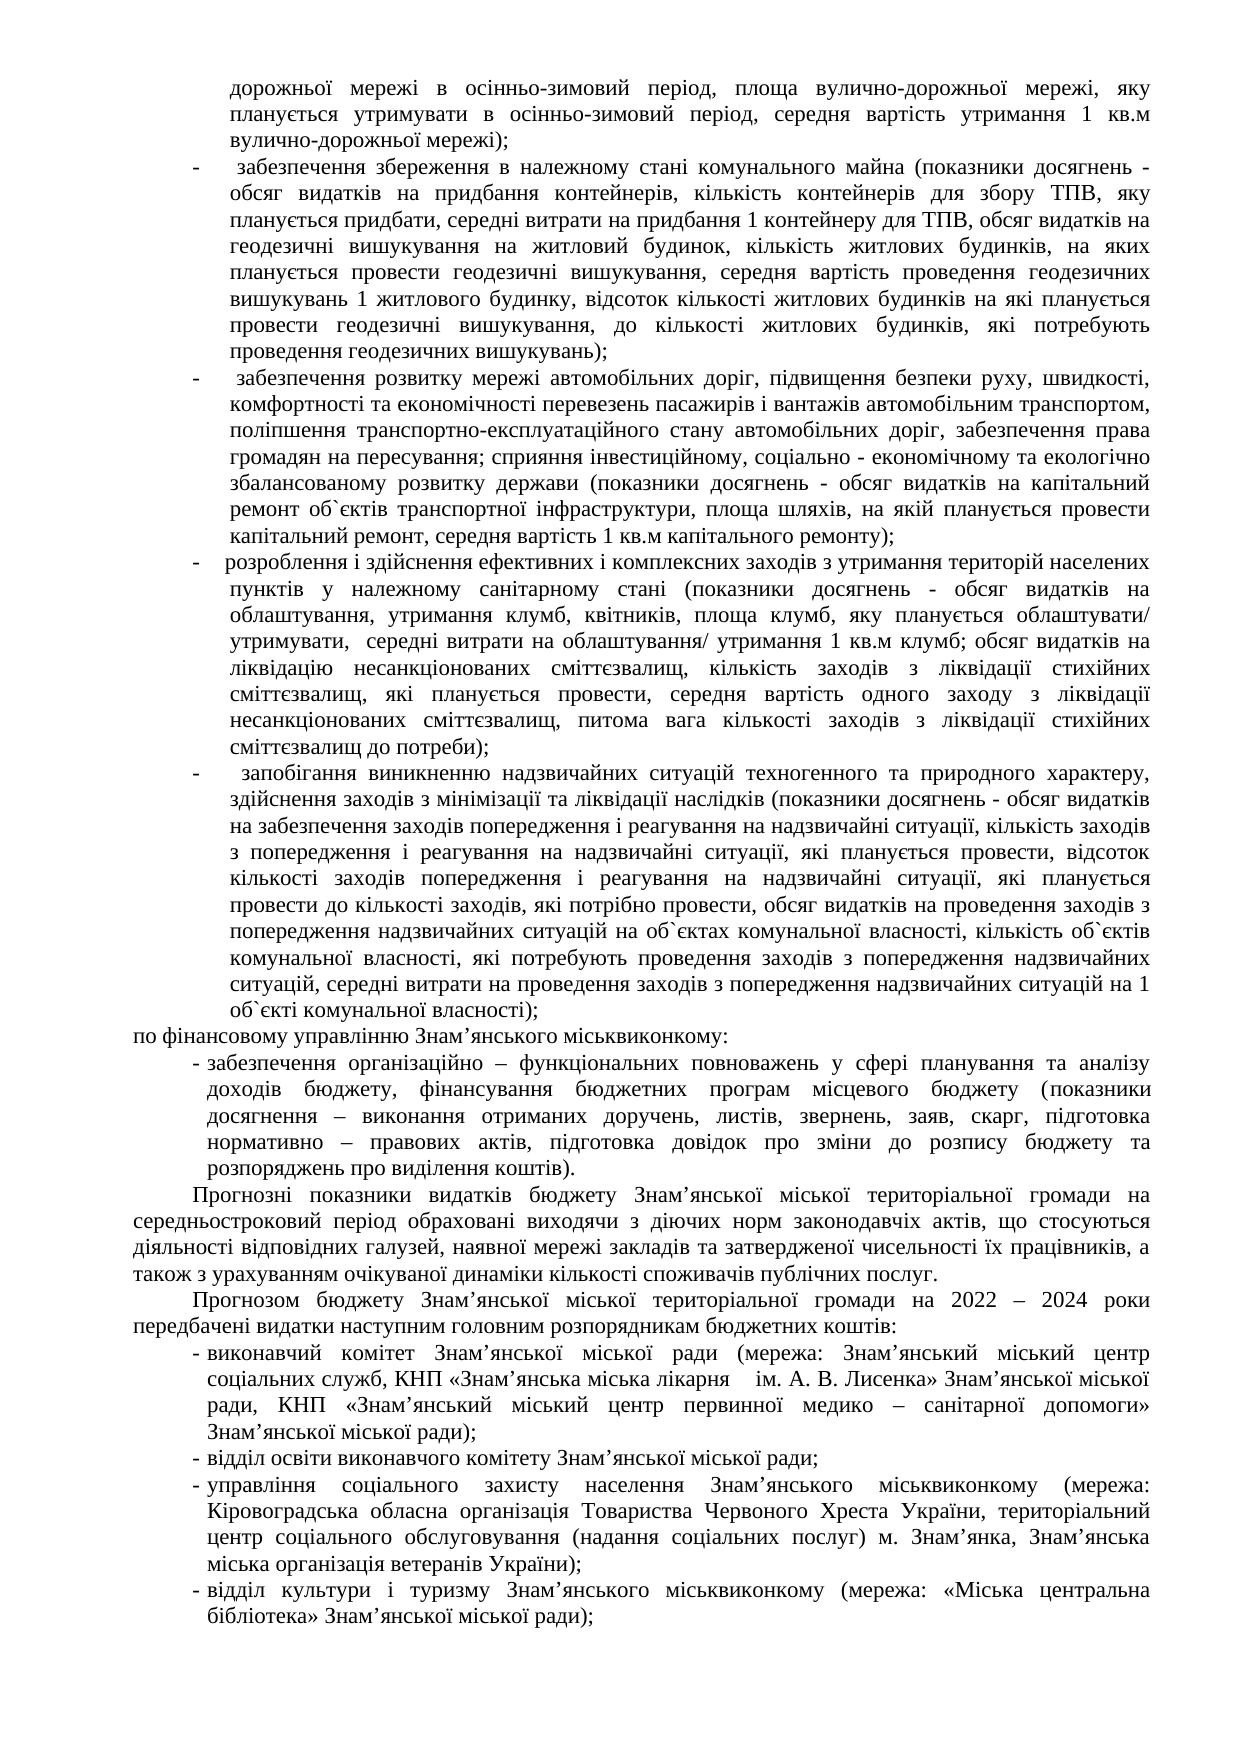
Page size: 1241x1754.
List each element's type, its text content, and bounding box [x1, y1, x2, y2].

list забезпечення організаційно – функціональних повноважень у сфері планування та аналізу доходів бюджету, фінансування бюджетних програм місцевого бюджету (показники досягнення – виконання отриманих доручень, листів, звернень, заяв, скарг, підготовка нормативно – правових актів, підготовка довідок про зміни до розпису бюджету та розпоряджень про виділення коштів). [192, 1049, 1152, 1181]
list виконавчий комітет Знам’янської міської ради (мережа: Знам’янський міський центр соціальних служб, КНП «Знам’янська міська лікарня ім. А. В. Лисенка» Знам’янської міської ради, КНП «Знам’янський міський центр первинної медико – санітарної допомоги» Знам’янської міської ради); [192, 1339, 1152, 1444]
text по фінансовому управлінню Знам’янського міськвиконкому: [133, 1023, 1152, 1049]
list запобігання виникненню надзвичайних ситуацій техногенного та природного характеру, здійснення заходів з мінімізації та ліквідації наслідків (показники досягнень - обсяг видатків на забезпечення заходів попередження і реагування на надзвичайні ситуації, кількість заходів з попередження і реагування на надзвичайні ситуації, які планується провести, відсоток кількості заходів попередження і реагування на надзвичайні ситуації, які планується провести до кількості заходів, які потрібно провести, обсяг видатків на проведення заходів з попередження надзвичайних ситуацій на об`єктах комунальної власності, кількість об`єктів комунальної власності, які потребують проведення заходів з попередження надзвичайних ситуацій, середні витрати на проведення заходів з попередження надзвичайних ситуацій на 1 об`єкті комунальної власності); [192, 759, 1152, 1023]
list розроблення і здійснення ефективних і комплексних заходів з утримання територій населених пунктів у належному санітарному стані (показники досягнень - обсяг видатків на облаштування, утримання клумб, квітників, площа клумб, яку планується облаштувати/ утримувати, середні витрати на облаштування/ утримання 1 кв.м клумб; обсяг видатків на ліквідацію несанкціонованих сміттєзвалищ, кількість заходів з ліквідації стихійних сміттєзвалищ, які планується провести, середня вартість одного заходу з ліквідації несанкціонованих сміттєзвалищ, питома вага кількості заходів з ліквідації стихійних сміттєзвалищ до потреби); [192, 548, 1152, 759]
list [192, 74, 1152, 153]
text Прогнозні показники видатків бюджету Знам’янської міської територіальної громади на середньостроковий період обраховані виходячи з діючих норм законодавчіх актів, що стосуються діяльності відповідних галузей, наявної мережі закладів та затвердженої чисельності їх працівників, а також з урахуванням очікуваної динаміки кількості споживачів публічних послуг. [133, 1181, 1152, 1286]
list управління соціального захисту населення Знам’янського міськвиконкому (мережа: Кіровоградська обласна організація Товариства Червоного Хреста України, територіальний центр соціального обслуговування (надання соціальних послуг) м. Знам’янка, Знам’янська міська організація ветеранів України); [192, 1471, 1152, 1576]
list відділ освіти виконавчого комітету Знам’янської міської ради; [192, 1444, 1152, 1471]
list забезпечення збереження в належному стані комунального майна (показники досягнень - обсяг видатків на придбання контейнерів, кількість контейнерів для збору ТПВ, яку планується придбати, середні витрати на придбання 1 контейнеру для ТПВ, обсяг видатків на геодезичні вишукування на житловий будинок, кількість житлових будинків, на яких планується провести геодезичні вишукування, середня вартість проведення геодезичних вишукувань 1 житлового будинку, відсоток кількості житлових будинків на які планується провести геодезичні вишукування, до кількості житлових будинків, які потребують проведення геодезичних вишукувань); [192, 153, 1152, 364]
list відділ культури і туризму Знам’янського міськвиконкому (мережа: «Міська центральна бібліотека» Знам’янської міської ради); [192, 1576, 1152, 1629]
list забезпечення розвитку мережі автомобільних доріг, підвищення безпеки руху, швидкості, комфортності та економічності перевезень пасажирів і вантажів автомобільним транспортом, поліпшення транспортно-експлуатаційного стану автомобільних доріг, забезпечення права громадян на пересування; сприяння інвестиційному, соціально - економічному та екологічно збалансованому розвитку держави (показники досягнень - обсяг видатків на капітальний ремонт об`єктів транспортної інфраструктури, площа шляхів, на якій планується провести капітальний ремонт, середня вартість 1 кв.м капітального ремонту); [192, 364, 1152, 548]
text Прогнозом бюджету Знам’янської міської територіальної громади на 2022 – 2024 роки передбачені видатки наступним головним розпорядникам бюджетних коштів: [133, 1286, 1152, 1339]
